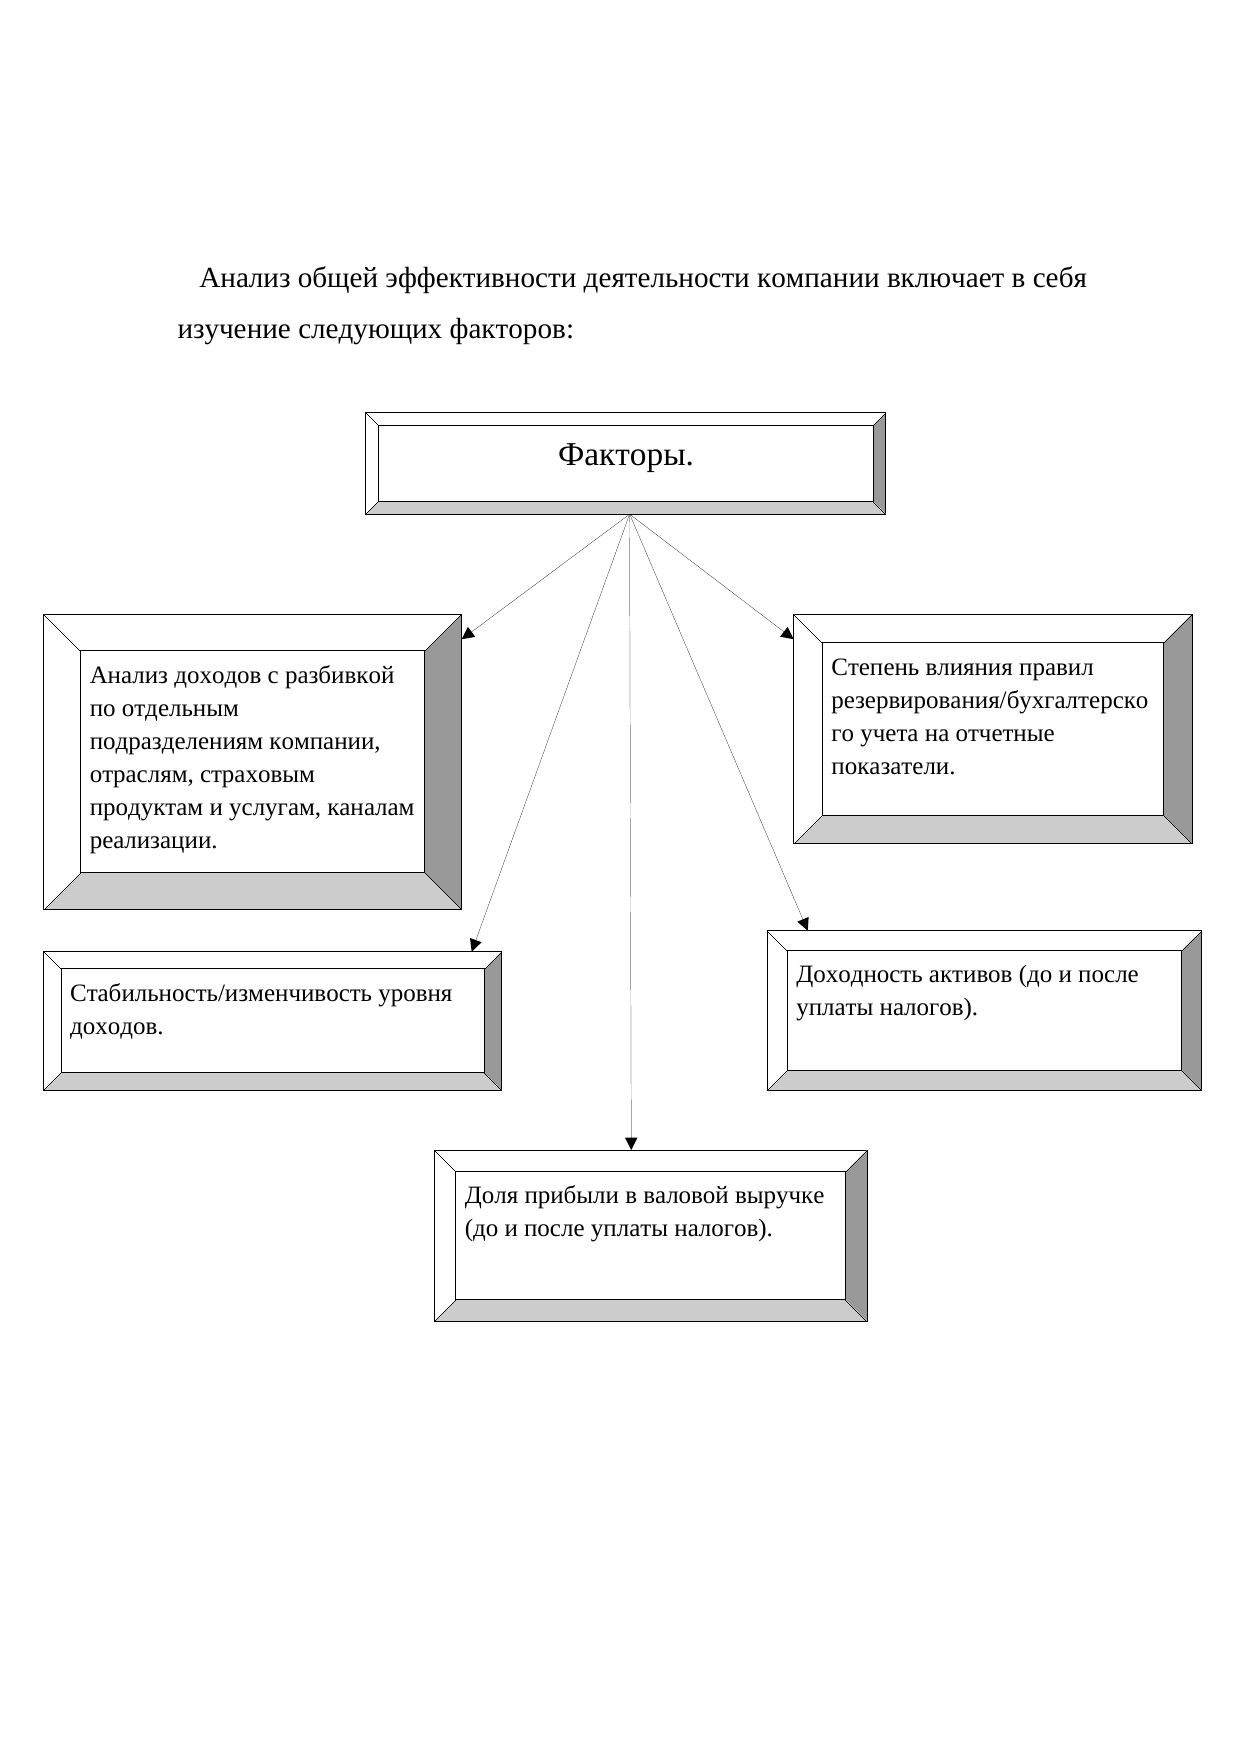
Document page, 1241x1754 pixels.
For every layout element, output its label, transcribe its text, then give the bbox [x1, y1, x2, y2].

text Анализ общей эффективности деятельности компании включает в себя изучение следующих факторов: [177, 260, 1152, 344]
